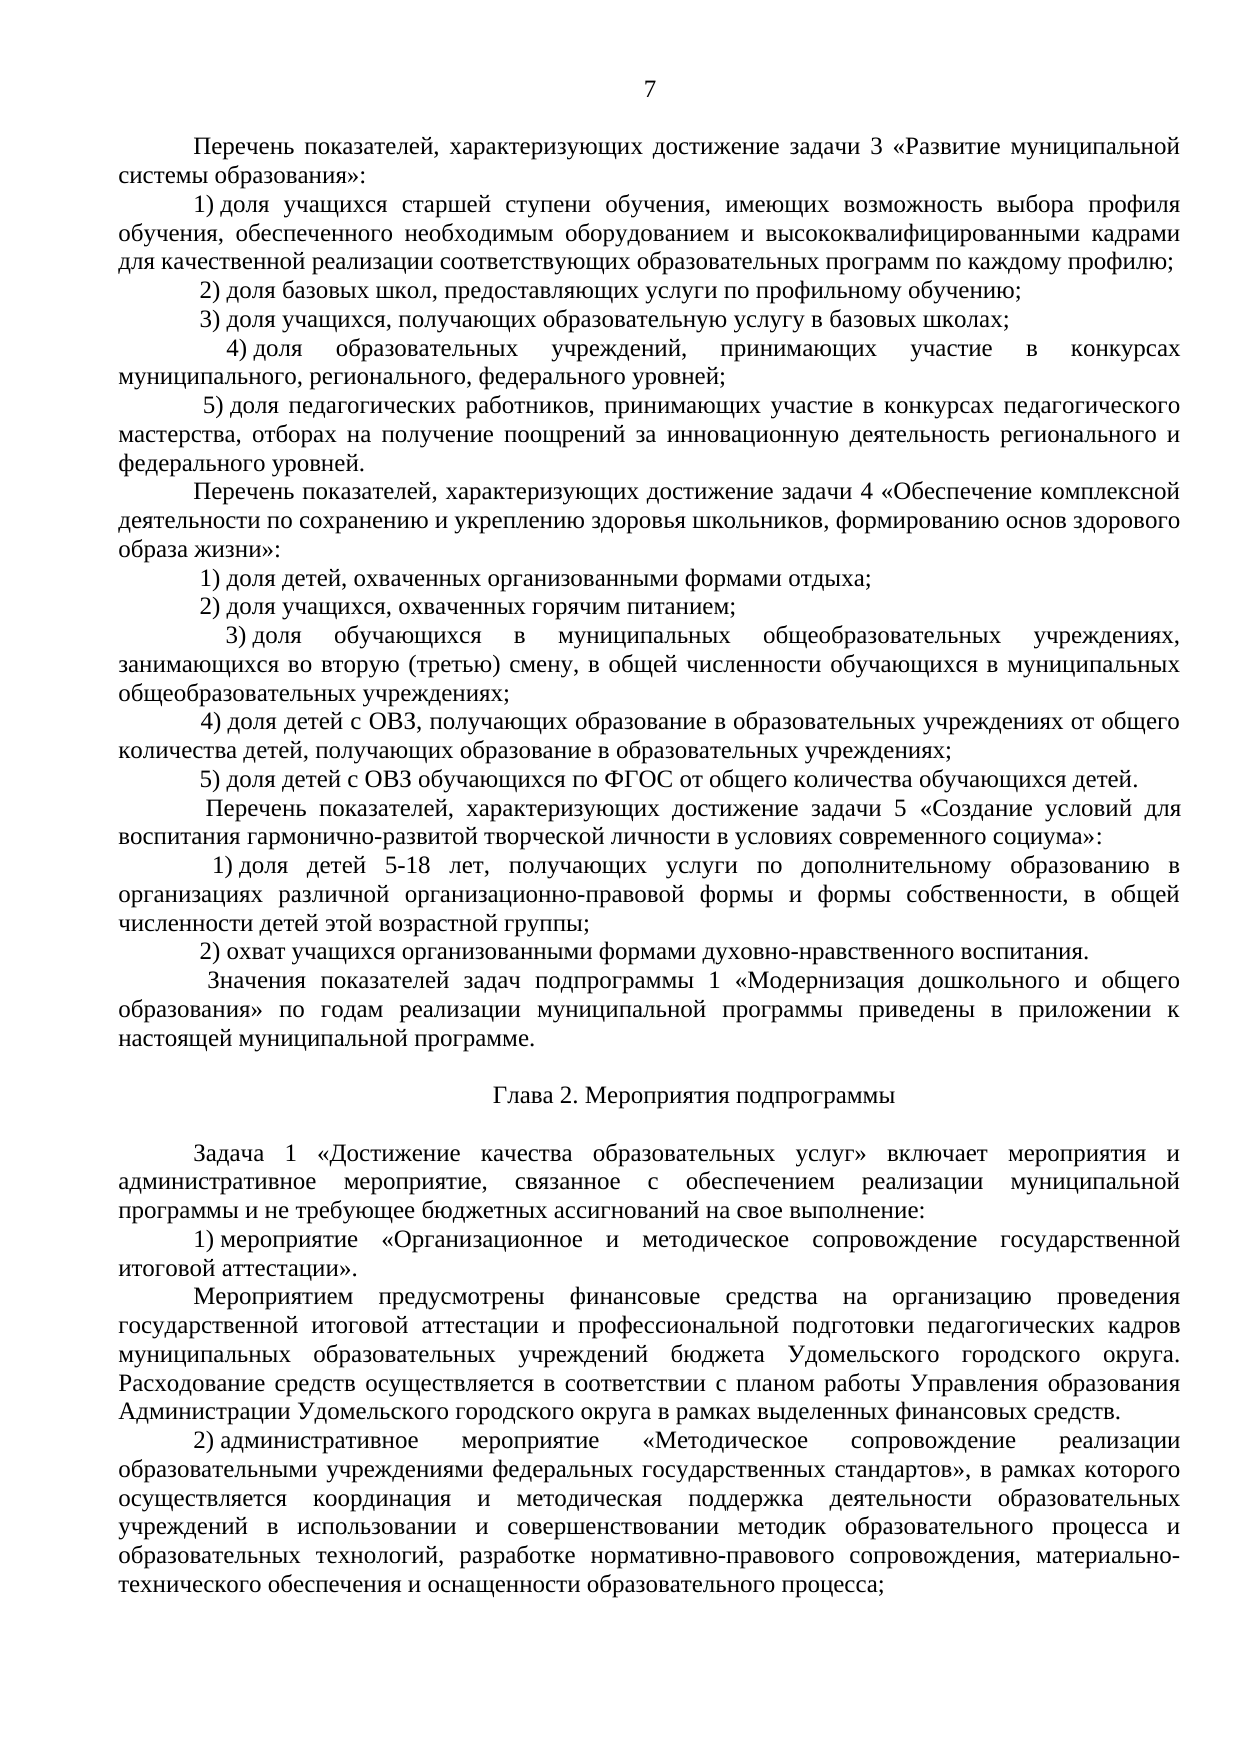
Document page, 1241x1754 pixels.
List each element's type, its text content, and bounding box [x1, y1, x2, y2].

text 1) доля детей, охваченных организованными формами отдыха; [118, 563, 1181, 591]
text 1) мероприятие «Организационное и методическое сопровождение государственной итоговой аттестации». [118, 1224, 1181, 1281]
text 3) доля обучающихся в муниципальных общеобразовательных учреждениях, занимающихся во вторую (третью) смену, в общей численности обучающихся в муниципальных общеобразовательных учреждениях; [118, 620, 1181, 706]
text 4) доля детей с ОВЗ, получающих образование в образовательных учреждениях от общего количества детей, получающих образование в образовательных учреждениях; [118, 706, 1181, 764]
text Мероприятием предусмотрены финансовые средства на организацию проведения государственной итоговой аттестации и профессиональной подготовки педагогических кадров муниципальных образовательных учреждений бюджета Удомельского городского округа. Расходование средств осуществляется в соответствии с планом работы Управления образования Администрации Удомельского городского округа в рамках выделенных финансовых средств. [118, 1281, 1181, 1425]
text 2) охват учащихся организованными формами духовно-нравственного воспитания. [118, 936, 1181, 965]
text 1) доля детей 5-18 лет, получающих услуги по дополнительному образованию в организациях различной организационно-правовой формы и формы собственности, в общей численности детей этой возрастной группы; [118, 850, 1181, 936]
text Глава 2. Мероприятия подпрограммы [118, 1080, 1181, 1109]
text 2) доля базовых школ, предоставляющих услуги по профильному обучению; [118, 275, 1181, 304]
text 2) доля учащихся, охваченных горячим питанием; [118, 591, 1181, 620]
text Перечень показателей, характеризующих достижение задачи 5 «Создание условий для воспитания гармонично-развитой творческой личности в условиях современного социума»: [118, 793, 1181, 850]
text Перечень показателей, характеризующих достижение задачи 3 «Развитие муниципальной системы образования»: [118, 131, 1181, 189]
text 4) доля образовательных учреждений, принимающих участие в конкурсах муниципального, регионального, федерального уровней; [118, 333, 1181, 390]
text 3) доля учащихся, получающих образовательную услугу в базовых школах; [118, 304, 1181, 333]
text Значения показателей задач подпрограммы 1 «Модернизация дошкольного и общего образования» по годам реализации муниципальной программы приведены в приложении к настоящей муниципальной программе. [118, 965, 1181, 1051]
text 2) административное мероприятие «Методическое сопровождение реализации образовательными учреждениями федеральных государственных стандартов», в рамках которого осуществляется координация и методическая поддержка деятельности образовательных учреждений в использовании и совершенствовании методик образовательного процесса и образовательных технологий, разработке нормативно-правового сопровождения, материально-технического обеспечения и оснащенности образовательного процесса; [118, 1425, 1181, 1598]
text 5) доля педагогических работников, принимающих участие в конкурсах педагогического мастерства, отборах на получение поощрений за инновационную деятельность регионального и федерального уровней. [118, 390, 1181, 476]
text Перечень показателей, характеризующих достижение задачи 4 «Обеспечение комплексной деятельности по сохранению и укреплению здоровья школьников, формированию основ здорового образа жизни»: [118, 476, 1181, 563]
text 5) доля детей с ОВЗ обучающихся по ФГОС от общего количества обучающихся детей. [118, 764, 1181, 793]
text Задача 1 «Достижение качества образовательных услуг» включает мероприятия и административное мероприятие, связанное с обеспечением реализации муниципальной программы и не требующее бюджетных ассигнований на свое выполнение: [118, 1138, 1181, 1224]
text 1) доля учащихся старшей ступени обучения, имеющих возможность выбора профиля обучения, обеспеченного необходимым оборудованием и высококвалифицированными кадрами для качественной реализации соответствующих образовательных программ по каждому профилю; [118, 189, 1181, 275]
